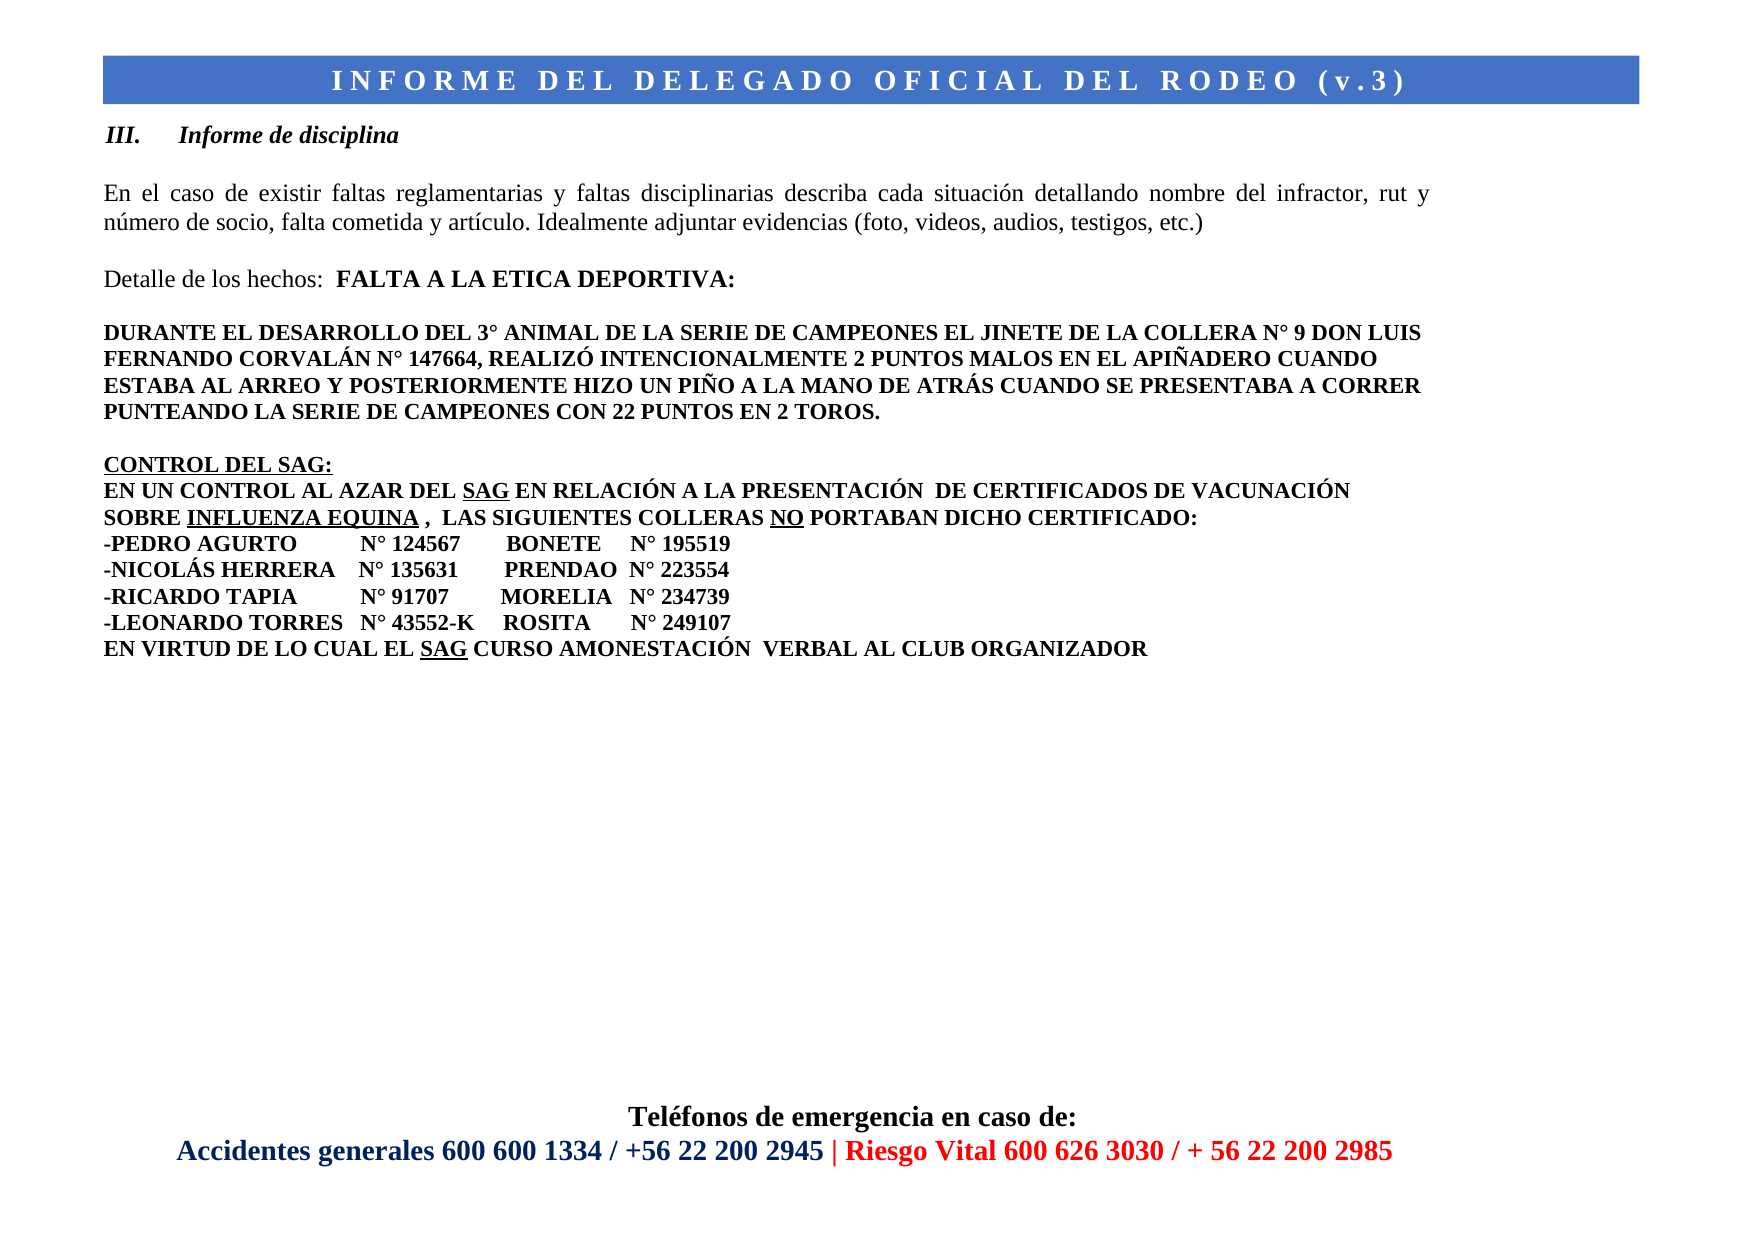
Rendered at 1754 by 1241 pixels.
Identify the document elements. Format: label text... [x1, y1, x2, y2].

text DURANTE EL DESARROLLO DEL 3° ANIMAL DE LA SERIE DE CAMPEONES EL JINETE DE LA COLLERA N° 9 DON LUIS FERNANDO CORVALÁN N° 147664, REALIZÓ INTENCIONALMENTE 2 PUNTOS MALOS EN EL APIÑADERO CUANDO ESTABA AL ARREO Y POSTERIORMENTE HIZO UN PIÑO A LA MANO DE ATRÁS CUANDO SE PRESENTABA A CORRER PUNTEANDO LA SERIE DE CAMPEONES CON 22 PUNTOS EN 2 TOROS. [103, 319, 1433, 424]
text En el caso de existir faltas reglamentarias y faltas disciplinarias describa cada situación detallando nombre del infractor, rut y número de socio, falta cometida y artículo. Idealmente adjuntar evidencias (foto, videos, audios, testigos, etc.) [103, 178, 1433, 235]
text -LEONARDO TORRES N° 43552-K ROSITA N° 249107 [103, 609, 1433, 635]
text EN UN CONTROL AL AZAR DEL SAG EN RELACIÓN A LA PRESENTACIÓN DE CERTIFICADOS DE VACUNACIÓN SOBRE INFLUENZA EQUINA , LAS SIGUIENTES COLLERAS NO PORTABAN DICHO CERTIFICADO: [103, 477, 1433, 530]
text EN VIRTUD DE LO CUAL EL SAG CURSO AMONESTACIÓN VERBAL AL CLUB ORGANIZADOR [103, 635, 1433, 662]
list Informe de disciplina [141, 120, 1433, 149]
text CONTROL DEL SAG: [103, 451, 1433, 477]
text Detalle de los hechos: FALTA A LA ETICA DEPORTIVA: [103, 264, 1433, 293]
text -PEDRO AGURTO N° 124567 BONETE N° 195519 [103, 530, 1433, 556]
text -RICARDO TAPIA N° 91707 MORELIA N° 234739 [103, 583, 1433, 609]
text -NICOLÁS HERRERA N° 135631 PRENDAO N° 223554 [103, 556, 1433, 583]
